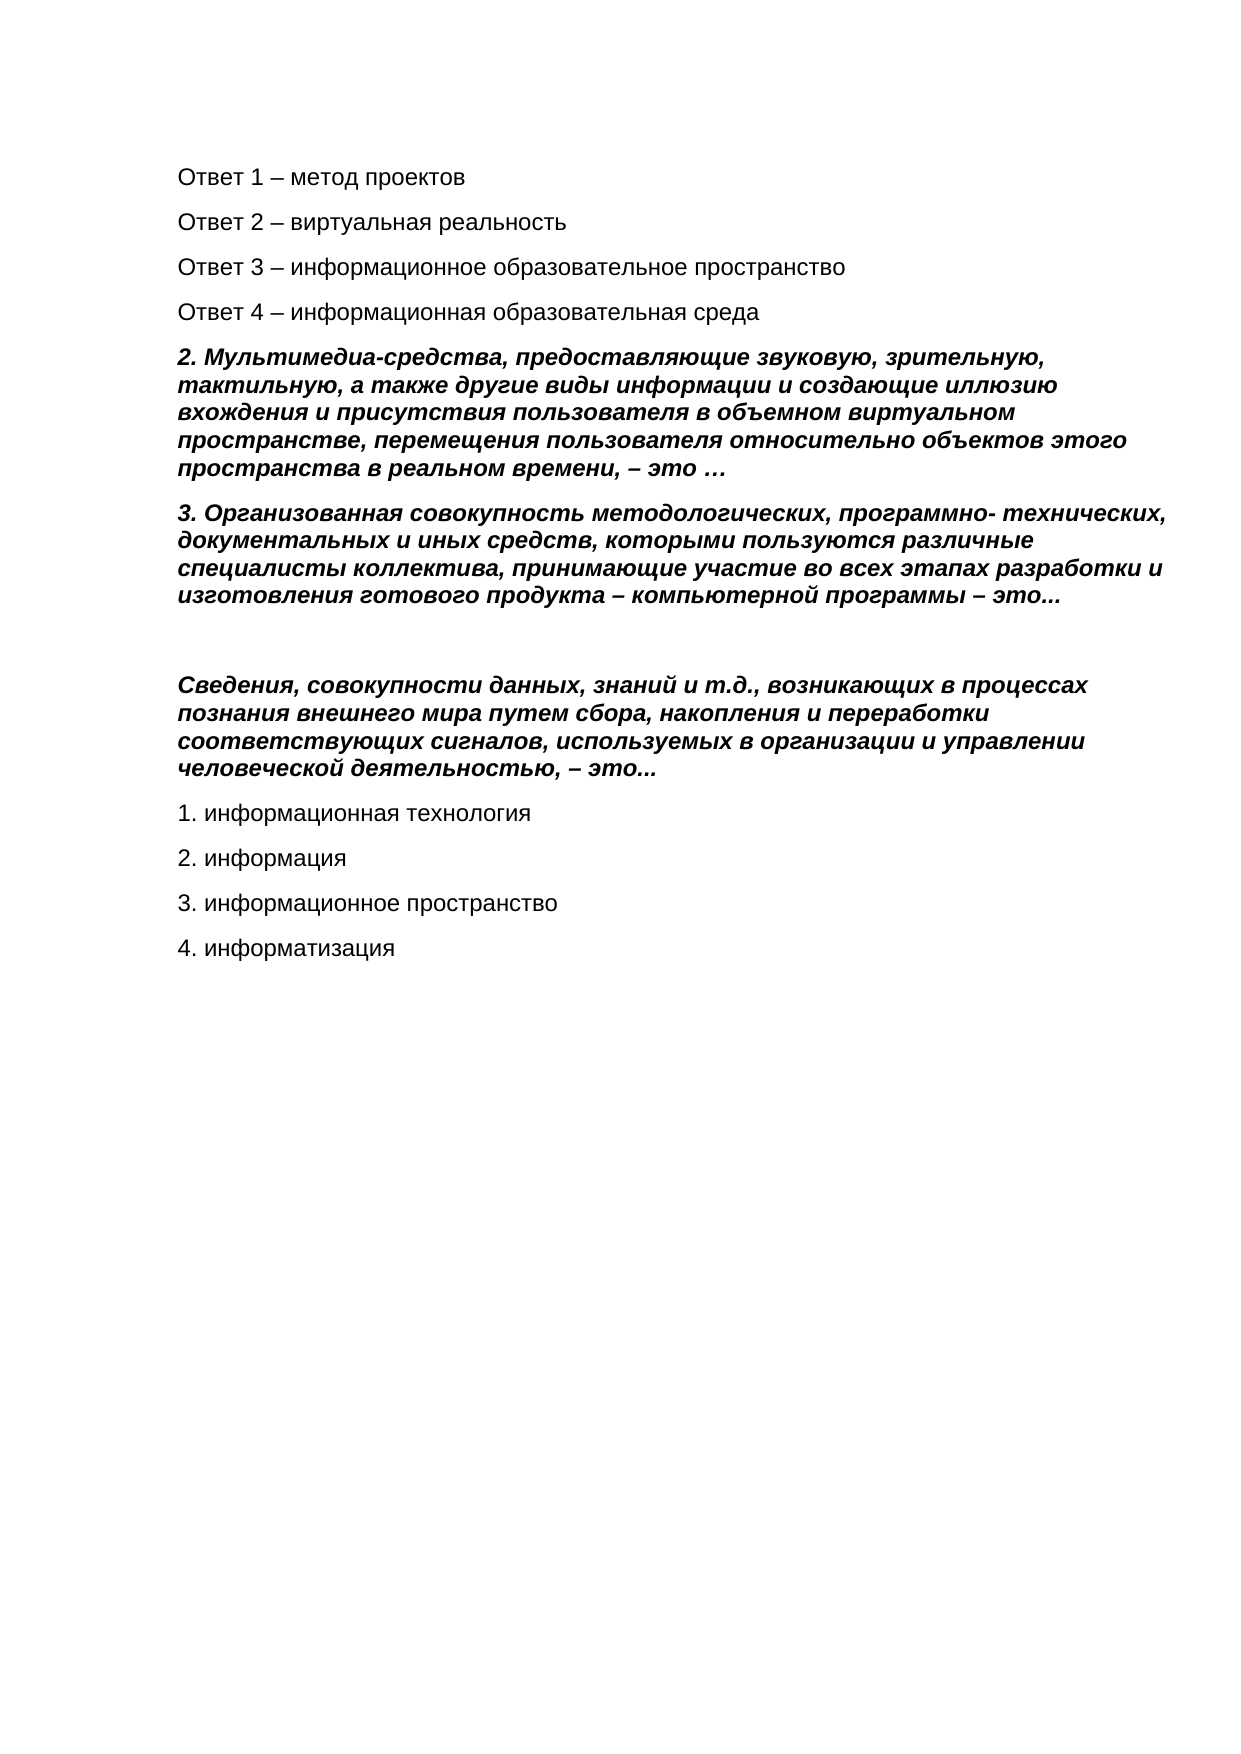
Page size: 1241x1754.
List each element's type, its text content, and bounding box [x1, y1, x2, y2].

text 2. Мультимедиа-средства, предоставляющие звуковую, зрительную, тактильную, а также другие виды информации и создающие иллюзию вхождения и присутствия пользователя в объемном виртуальном пространстве, перемещения пользователя относительно объектов этого пространства в реальном времени, – это … [177, 343, 1181, 481]
text 2. информация [177, 844, 1181, 872]
text 4. информатизация [177, 934, 1181, 962]
text 1. информационная технология [177, 799, 1181, 827]
text Ответ 4 – информационная образовательная среда [177, 298, 1181, 326]
text Сведения, совокупности данных, знаний и т.д., возникающих в процессах познания внешнего мира путем сбора, накопления и переработки соответствующих сигналов, используемых в организации и управлении человеческой деятельностью, – это... [177, 671, 1181, 782]
text 3. информационное пространство [177, 889, 1181, 917]
text Ответ 2 – виртуальная реальность [177, 208, 1181, 236]
text Ответ 1 – метод проектов [177, 163, 1181, 191]
text Ответ 3 – информационное образовательное пространство [177, 253, 1181, 281]
text 3. Организованная совокупность методологических, программно- технических, документальных и иных средств, которыми пользуются различные специалисты коллектива, принимающие участие во всех этапах разработки и изготовления готового продукта – компьютерной программы – это... [177, 498, 1181, 609]
